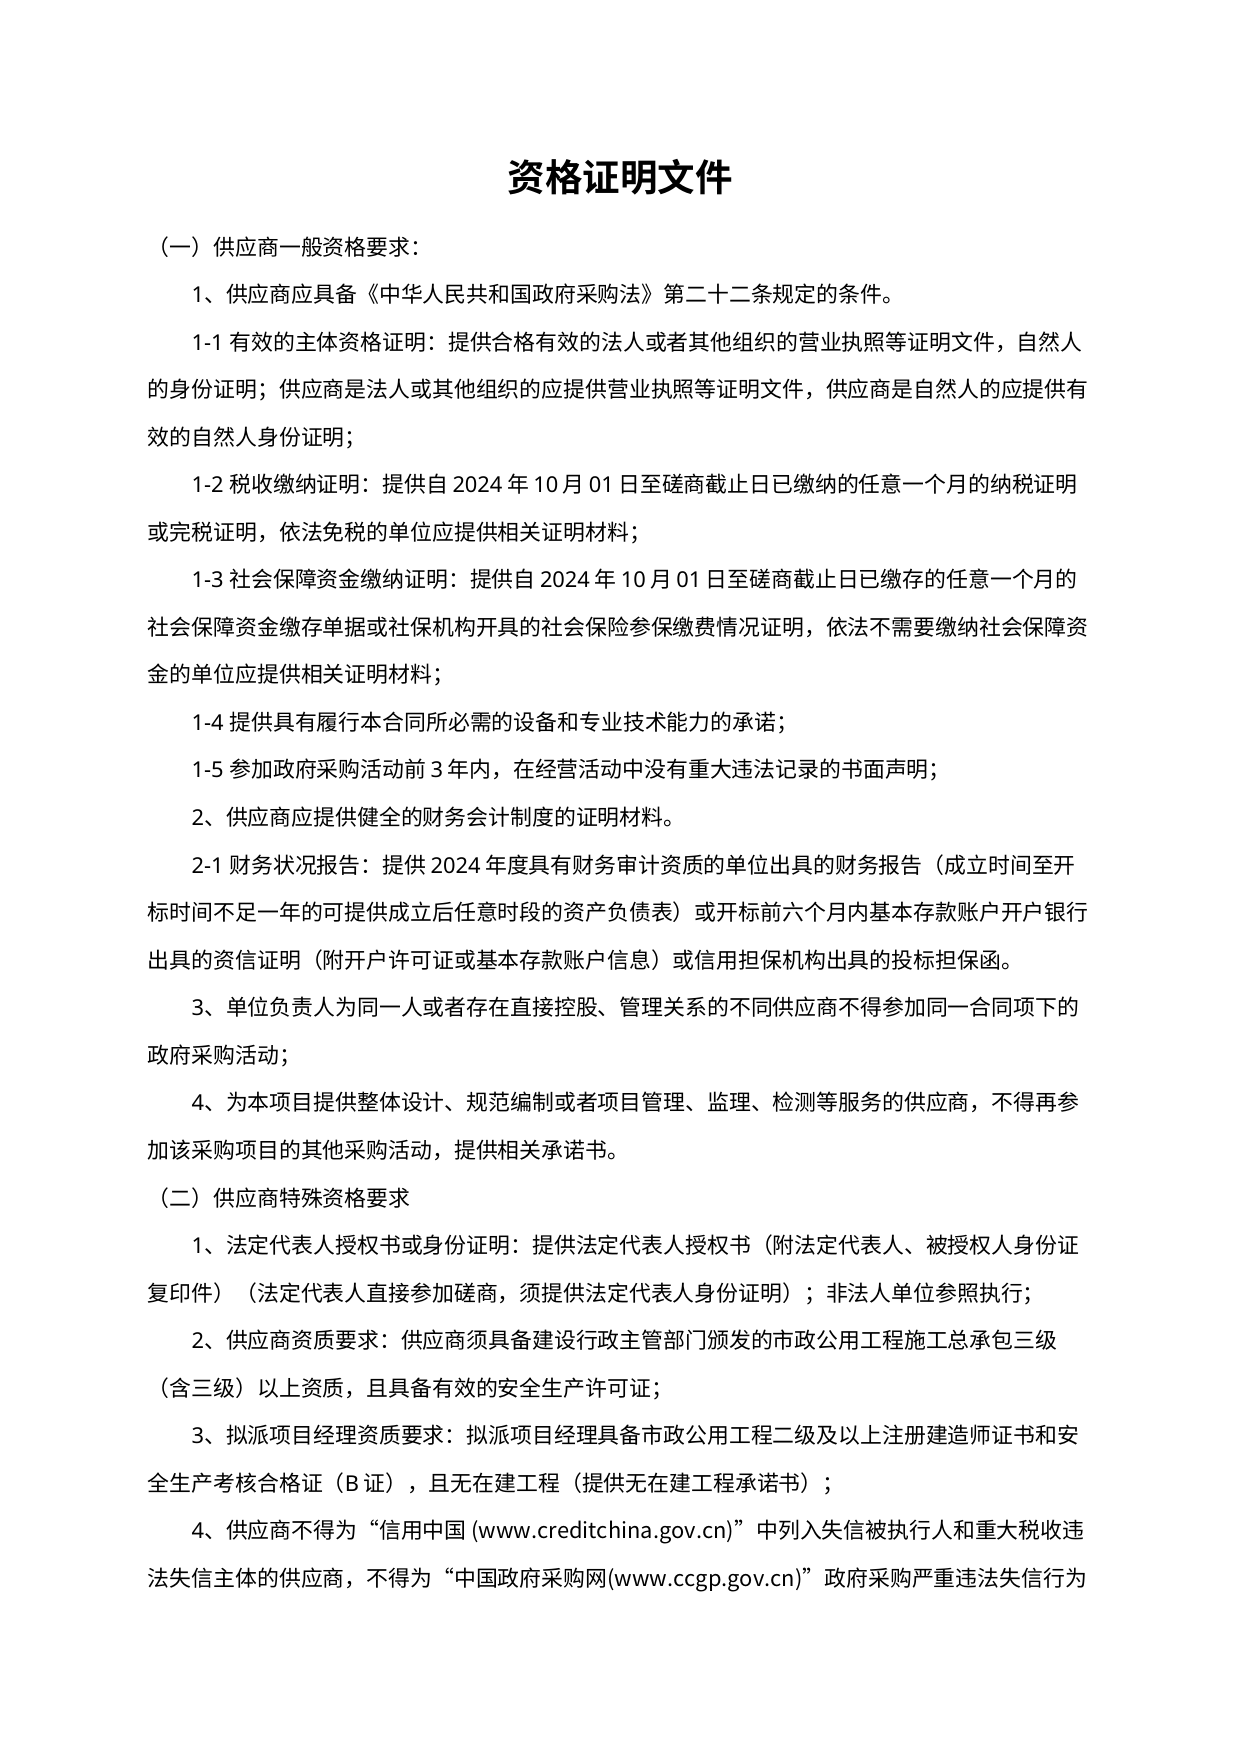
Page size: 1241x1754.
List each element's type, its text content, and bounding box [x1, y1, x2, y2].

list 1-4 提供具有履行本合同所必需的设备和专业技术能力的承诺； [148, 705, 1093, 737]
list 1-3 社会保障资金缴纳证明：提供自2024年10月01日至磋商截止日已缴存的任意一个月的社会保障资金缴存单据或社保机构开具的社会保险参保缴费情况证明，依法不需要缴纳社会保障资金的单位应提供相关证明材料； [148, 562, 1093, 689]
list 1、法定代表人授权书或身份证明：提供法定代表人授权书（附法定代表人、被授权人身份证复印件）（法定代表人直接参加磋商，须提供法定代表人身份证明）；非法人单位参照执行； [148, 1228, 1093, 1307]
subtitle 资格证明文件 [148, 148, 1093, 202]
list 2-1 财务状况报告：提供2024年度具有财务审计资质的单位出具的财务报告（成立时间至开标时间不足一年的可提供成立后任意时段的资产负债表）或开标前六个月内基本存款账户开户银行出具的资信证明（附开户许可证或基本存款账户信息）或信用担保机构出具的投标担保函。 [148, 848, 1093, 974]
list 1-2 税收缴纳证明：提供自2024年10月01日至磋商截止日已缴纳的任意一个月的纳税证明或完税证明，依法免税的单位应提供相关证明材料； [148, 467, 1093, 546]
list 3、单位负责人为同一人或者存在直接控股、管理关系的不同供应商不得参加同一合同项下的政府采购活动； [148, 990, 1093, 1069]
list 1-1 有效的主体资格证明：提供合格有效的法人或者其他组织的营业执照等证明文件，自然人的身份证明；供应商是法人或其他组织的应提供营业执照等证明文件，供应商是自然人的应提供有效的自然人身份证明； [148, 324, 1093, 451]
list 2、供应商应提供健全的财务会计制度的证明材料。 [226, 800, 1093, 832]
list （一）供应商一般资格要求： [148, 229, 1093, 261]
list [148, 1513, 1093, 1593]
text （二）供应商特殊资格要求 [148, 1181, 1093, 1212]
list 4、为本项目提供整体设计、规范编制或者项目管理、监理、检测等服务的供应商，不得再参加该采购项目的其他采购活动，提供相关承诺书。 [148, 1085, 1093, 1165]
list 1-5 参加政府采购活动前3年内，在经营活动中没有重大违法记录的书面声明； [148, 752, 1093, 784]
list 1、供应商应具备《中华人民共和国政府采购法》第二十二条规定的条件。 [148, 277, 1093, 309]
list 3、拟派项目经理资质要求：拟派项目经理具备市政公用工程二级及以上注册建造师证书和安全生产考核合格证（B证），且无在建工程（提供无在建工程承诺书）； [148, 1418, 1093, 1498]
list 2、供应商资质要求：供应商须具备建设行政主管部门颁发的市政公用工程施工总承包三级（含三级）以上资质，且具备有效的安全生产许可证； [148, 1323, 1093, 1402]
